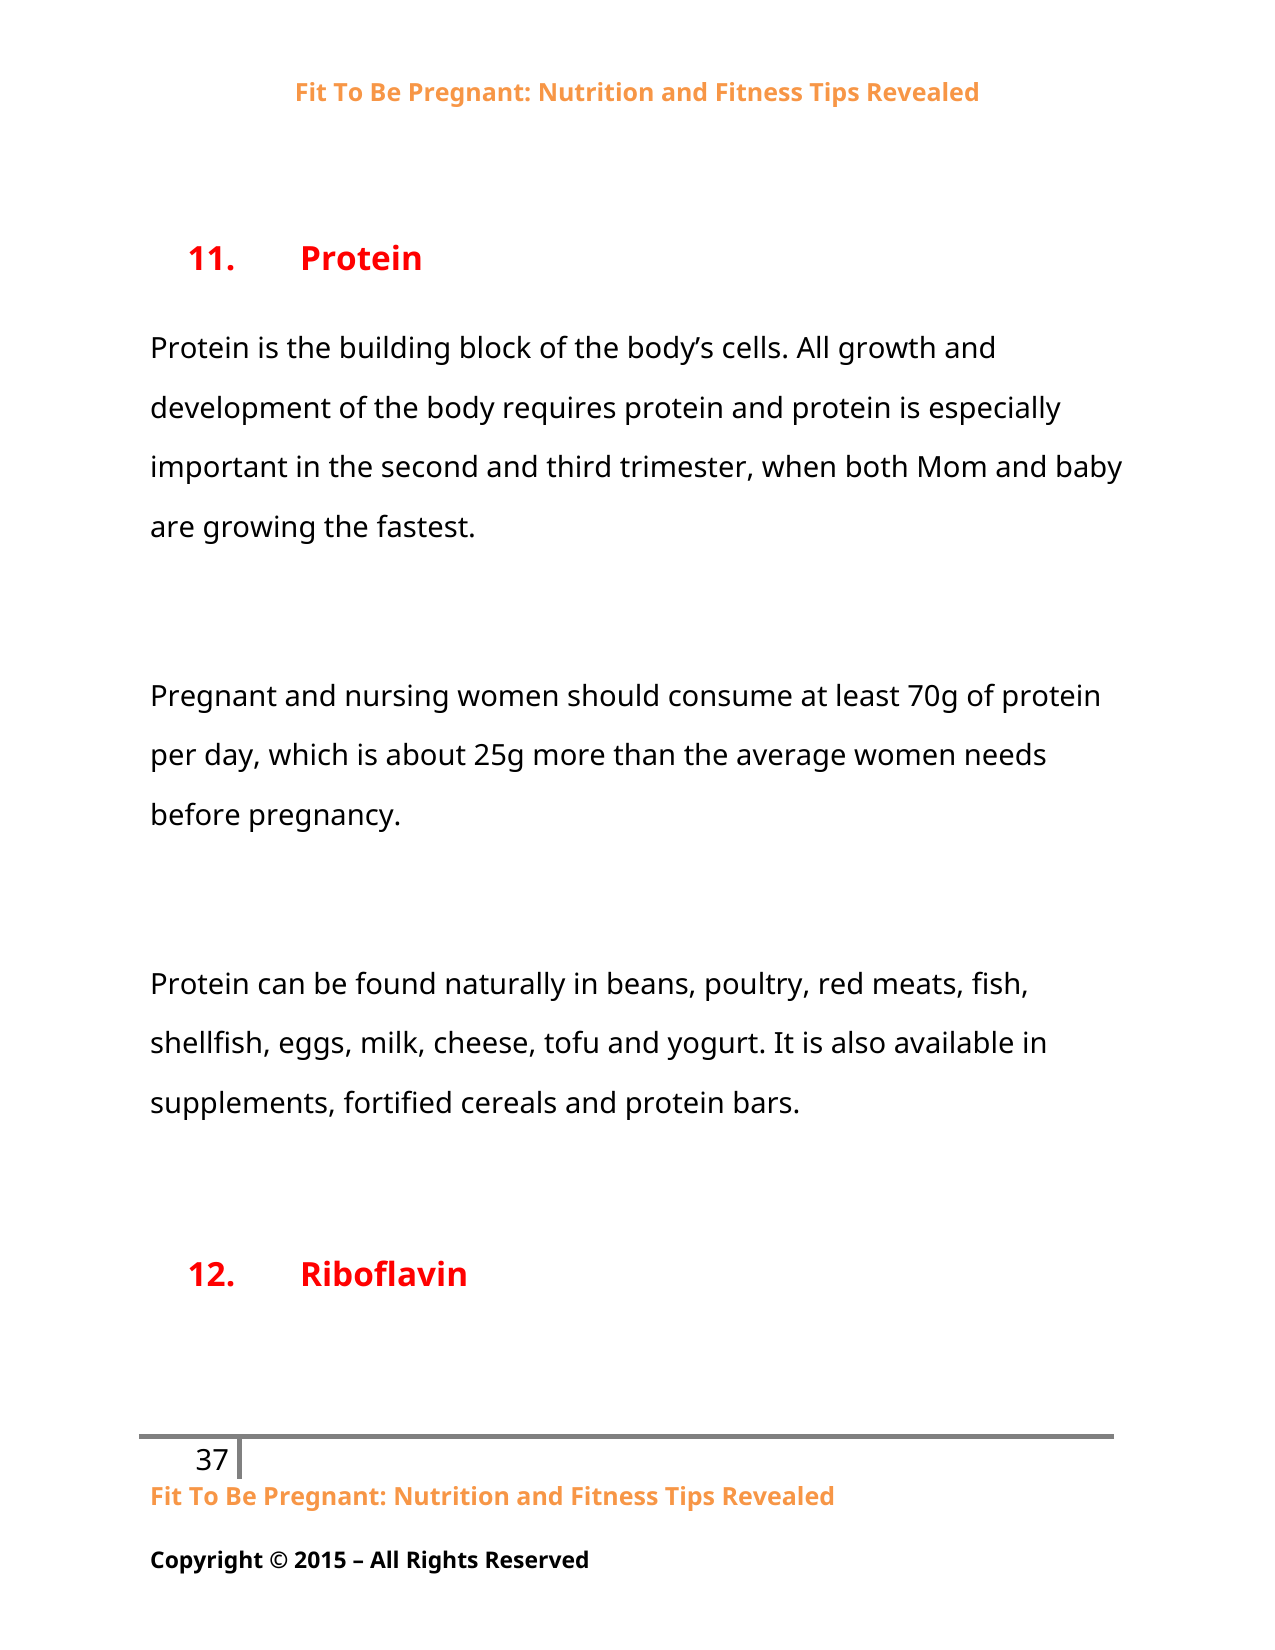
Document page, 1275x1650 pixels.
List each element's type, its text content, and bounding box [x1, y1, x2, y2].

text Pregnant and nursing women should consume at least 70g of protein per day, which is about 25g more than the average women needs before pregnancy. [150, 675, 1125, 834]
text Protein can be found naturally in beans, poultry, red meats, fish, shellfish, eggs, milk, cheese, tofu and yogurt. It is also available in supplements, fortified cereals and protein bars. [150, 963, 1125, 1122]
list Protein [187, 234, 1125, 280]
text Protein is the building block of the body’s cells. All growth and development of the body requires protein and protein is especially important in the second and third trimester, when both Mom and baby are growing the fastest. [150, 328, 1125, 546]
list Riboflavin [187, 1251, 1125, 1296]
